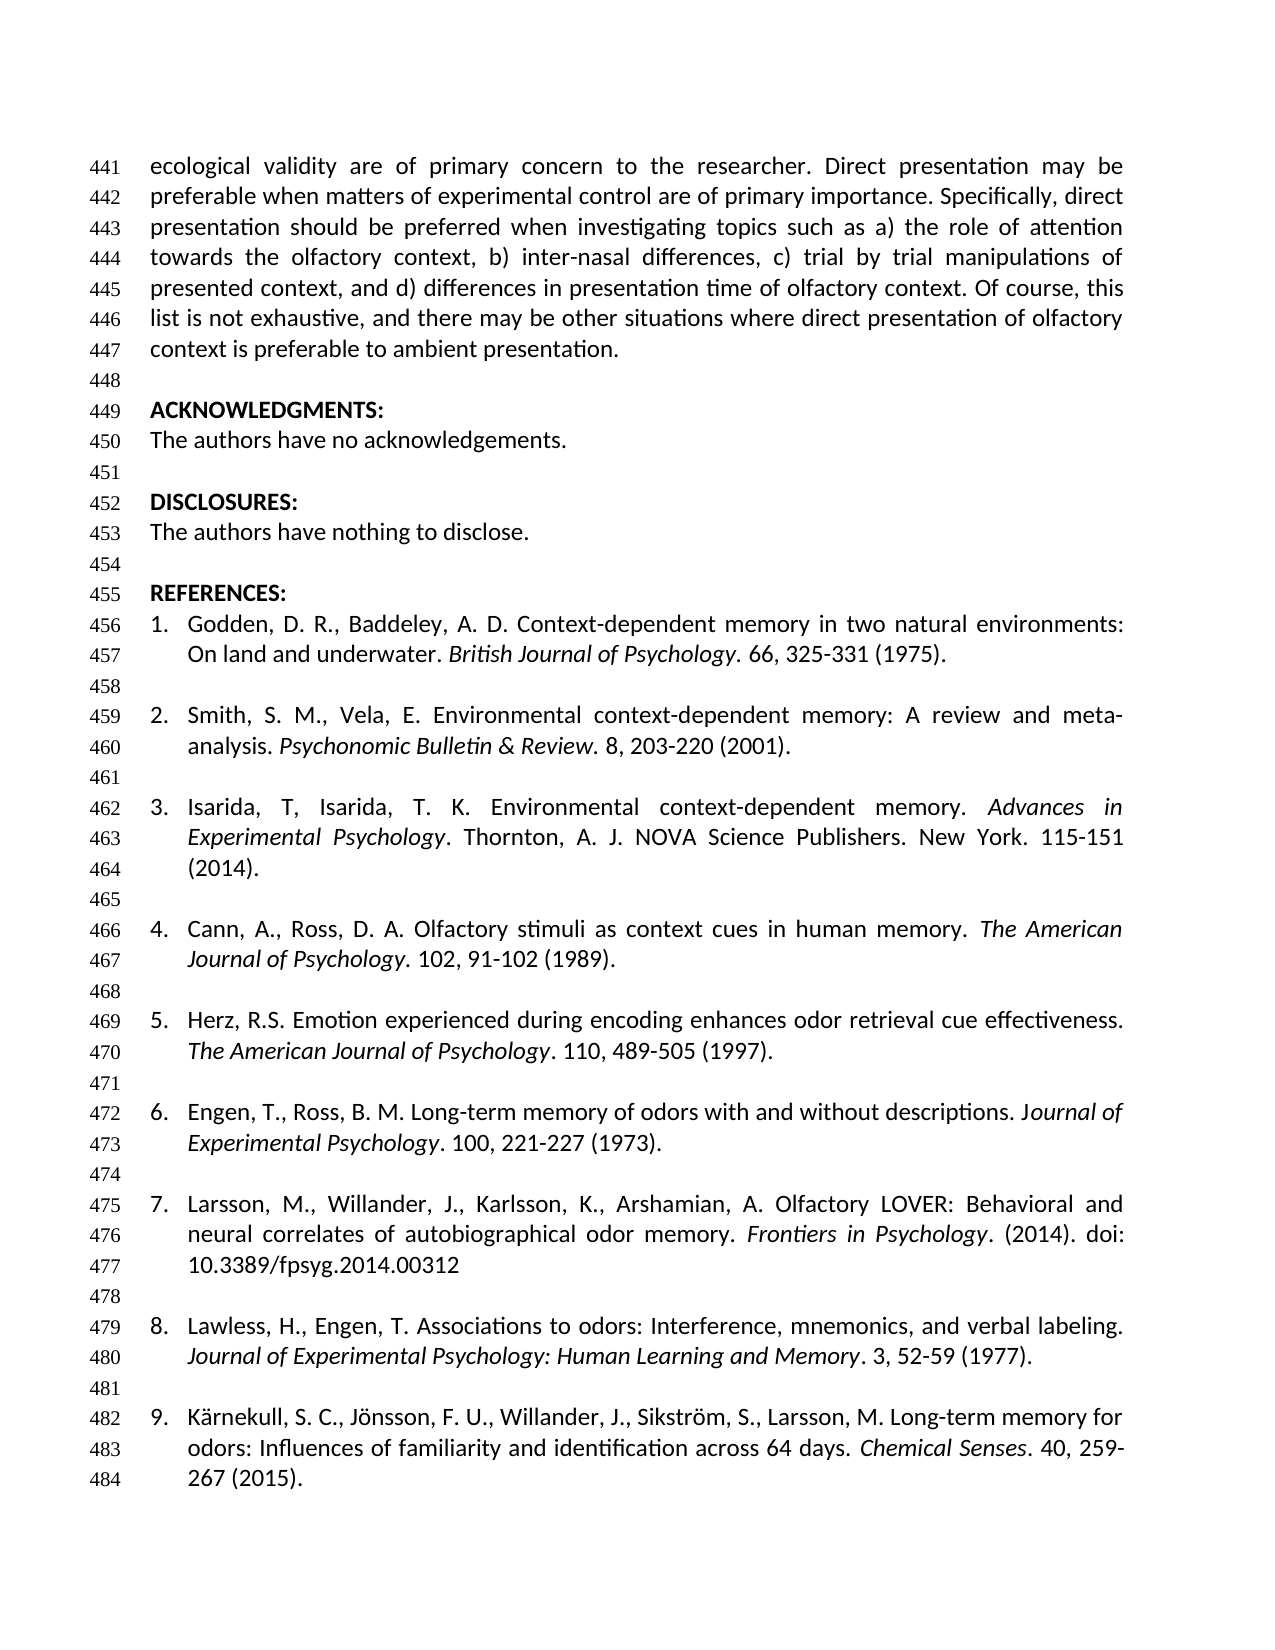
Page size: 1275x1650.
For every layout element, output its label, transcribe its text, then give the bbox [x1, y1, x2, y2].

list Isarida, T, Isarida, T. K. Environmental context-dependent memory. Advances in Experimental Psychology. Thornton, A. J. NOVA Science Publishers. New York. 115-151 (2014). [150, 791, 1125, 882]
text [150, 150, 1125, 364]
text ACKNOWLEDGMENTS: [150, 394, 1125, 425]
text REFERENCES: [150, 577, 1125, 608]
text The authors have no acknowledgements. [150, 425, 1125, 455]
list Herz, R.S. Emotion experienced during encoding enhances odor retrieval cue effectiveness. The American Journal of Psychology. 110, 489-505 (1997). [150, 1004, 1125, 1066]
list Smith, S. M., Vela, E. Environmental context-dependent memory: A review and meta-analysis. Psychonomic Bulletin & Review. 8, 203-220 (2001). [150, 699, 1125, 760]
list Larsson, M., Willander, J., Karlsson, K., Arshamian, A. Olfactory LOVER: Behavioral and neural correlates of autobiographical odor memory. Frontiers in Psychology. (2014). doi: 10.3389/fpsyg.2014.00312 [150, 1188, 1125, 1279]
list Godden, D. R., Baddeley, A. D. Context-dependent memory in two natural environments: On land and underwater. British Journal of Psychology. 66, 325-331 (1975). [150, 608, 1125, 669]
text The authors have nothing to disclose. [150, 516, 1125, 547]
list Cann, A., Ross, D. A. Olfactory stimuli as context cues in human memory. The American Journal of Psychology. 102, 91-102 (1989). [150, 913, 1125, 974]
text DISCLOSURES: [150, 486, 1125, 516]
list Engen, T., Ross, B. M. Long-term memory of odors with and without descriptions. Journal of Experimental Psychology. 100, 221-227 (1973). [150, 1096, 1125, 1157]
list Kärnekull, S. C., Jönsson, F. U., Willander, J., Sikström, S., Larsson, M. Long-term memory for odors: Influences of familiarity and identification across 64 days. Chemical Senses. 40, 259-267 (2015). [150, 1401, 1125, 1493]
list Lawless, H., Engen, T. Associations to odors: Interference, mnemonics, and verbal labeling. Journal of Experimental Psychology: Human Learning and Memory. 3, 52-59 (1977). [150, 1310, 1125, 1371]
